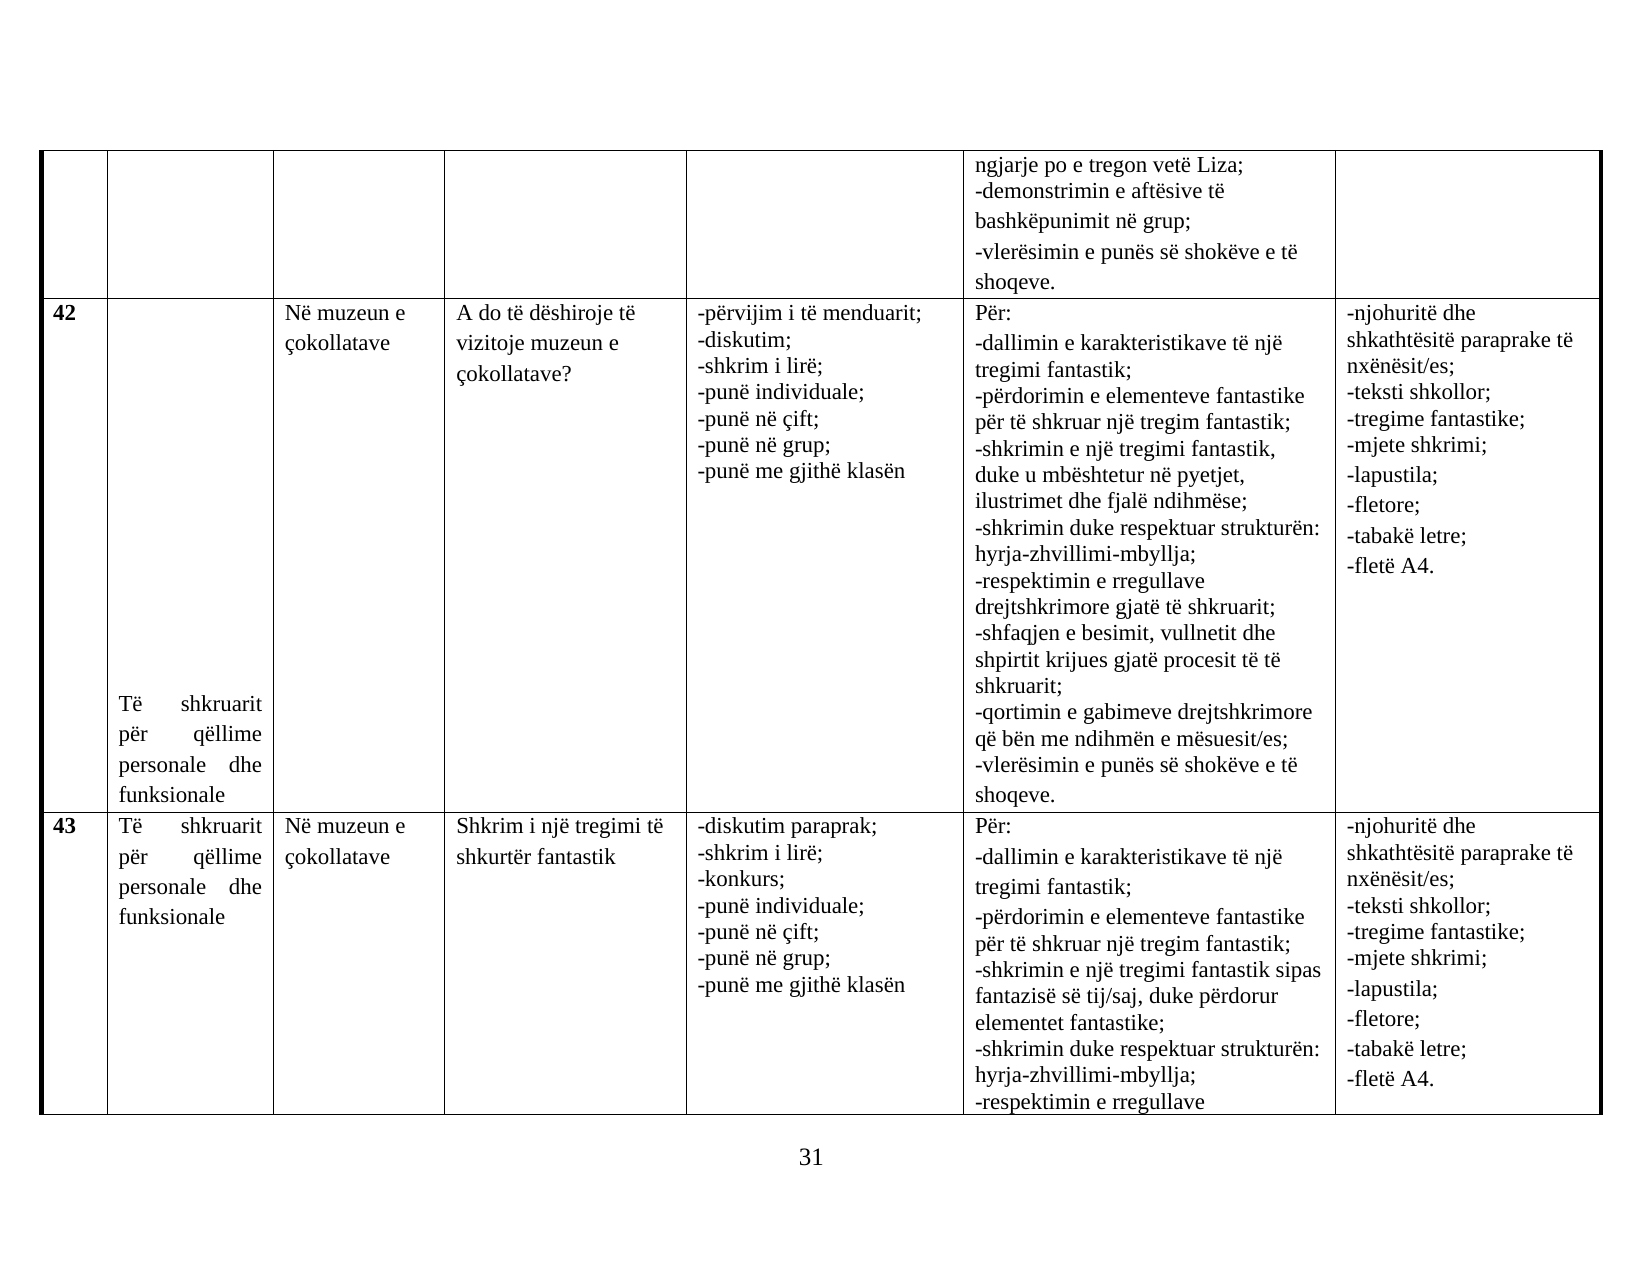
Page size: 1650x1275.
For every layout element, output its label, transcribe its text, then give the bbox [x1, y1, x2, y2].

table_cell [687, 813, 963, 1114]
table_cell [445, 813, 686, 1114]
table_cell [445, 151, 686, 298]
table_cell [108, 151, 273, 298]
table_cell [274, 151, 444, 298]
table_cell 41 [44, 151, 107, 298]
table_cell Të shkruarit për qëllime personale dhe funksionale [108, 299, 273, 812]
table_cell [964, 813, 1335, 1114]
table_cell Për: -dallimin e karakteristikave të një tregimi fantastik; -përdorimin e elementeve fantastike për të shkruar një tregim fantastik; -shkrimin e një tregimi fantastik, duke u mbështetur në pyetjet, ilustrimet dhe fjalë ndihmëse; -shkrimin duke respektuar strukturën: hyrja-zhvillimi-mbyllja; -respektimin e rregullave drejtshkrimore gjatë të shkruarit; -shfaqjen e besimit, vullnetit dhe shpirtit krijues gjatë procesit të të shkruarit; -qortimin e gabimeve drejtshkrimore që bën me ndihmën e mësuesit/es; -vlerësimin e punës së shokëve e të shoqeve. [964, 299, 1335, 812]
table_cell Në muzeun e çokollatave [274, 299, 444, 812]
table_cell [964, 151, 1335, 298]
table_cell 42 [44, 299, 107, 812]
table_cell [108, 813, 273, 1114]
table_cell A do të dëshiroje të vizitoje muzeun e çokollatave? [445, 299, 686, 812]
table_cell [1336, 151, 1599, 298]
table_cell -përvijim i të menduarit; -diskutim; -shkrim i lirë; -punë individuale; -punë në çift; -punë në grup; -punë me gjithë klasën [687, 299, 963, 812]
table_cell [274, 813, 444, 1114]
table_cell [687, 151, 963, 298]
table_cell 43 [44, 813, 107, 1114]
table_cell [1336, 813, 1599, 1114]
